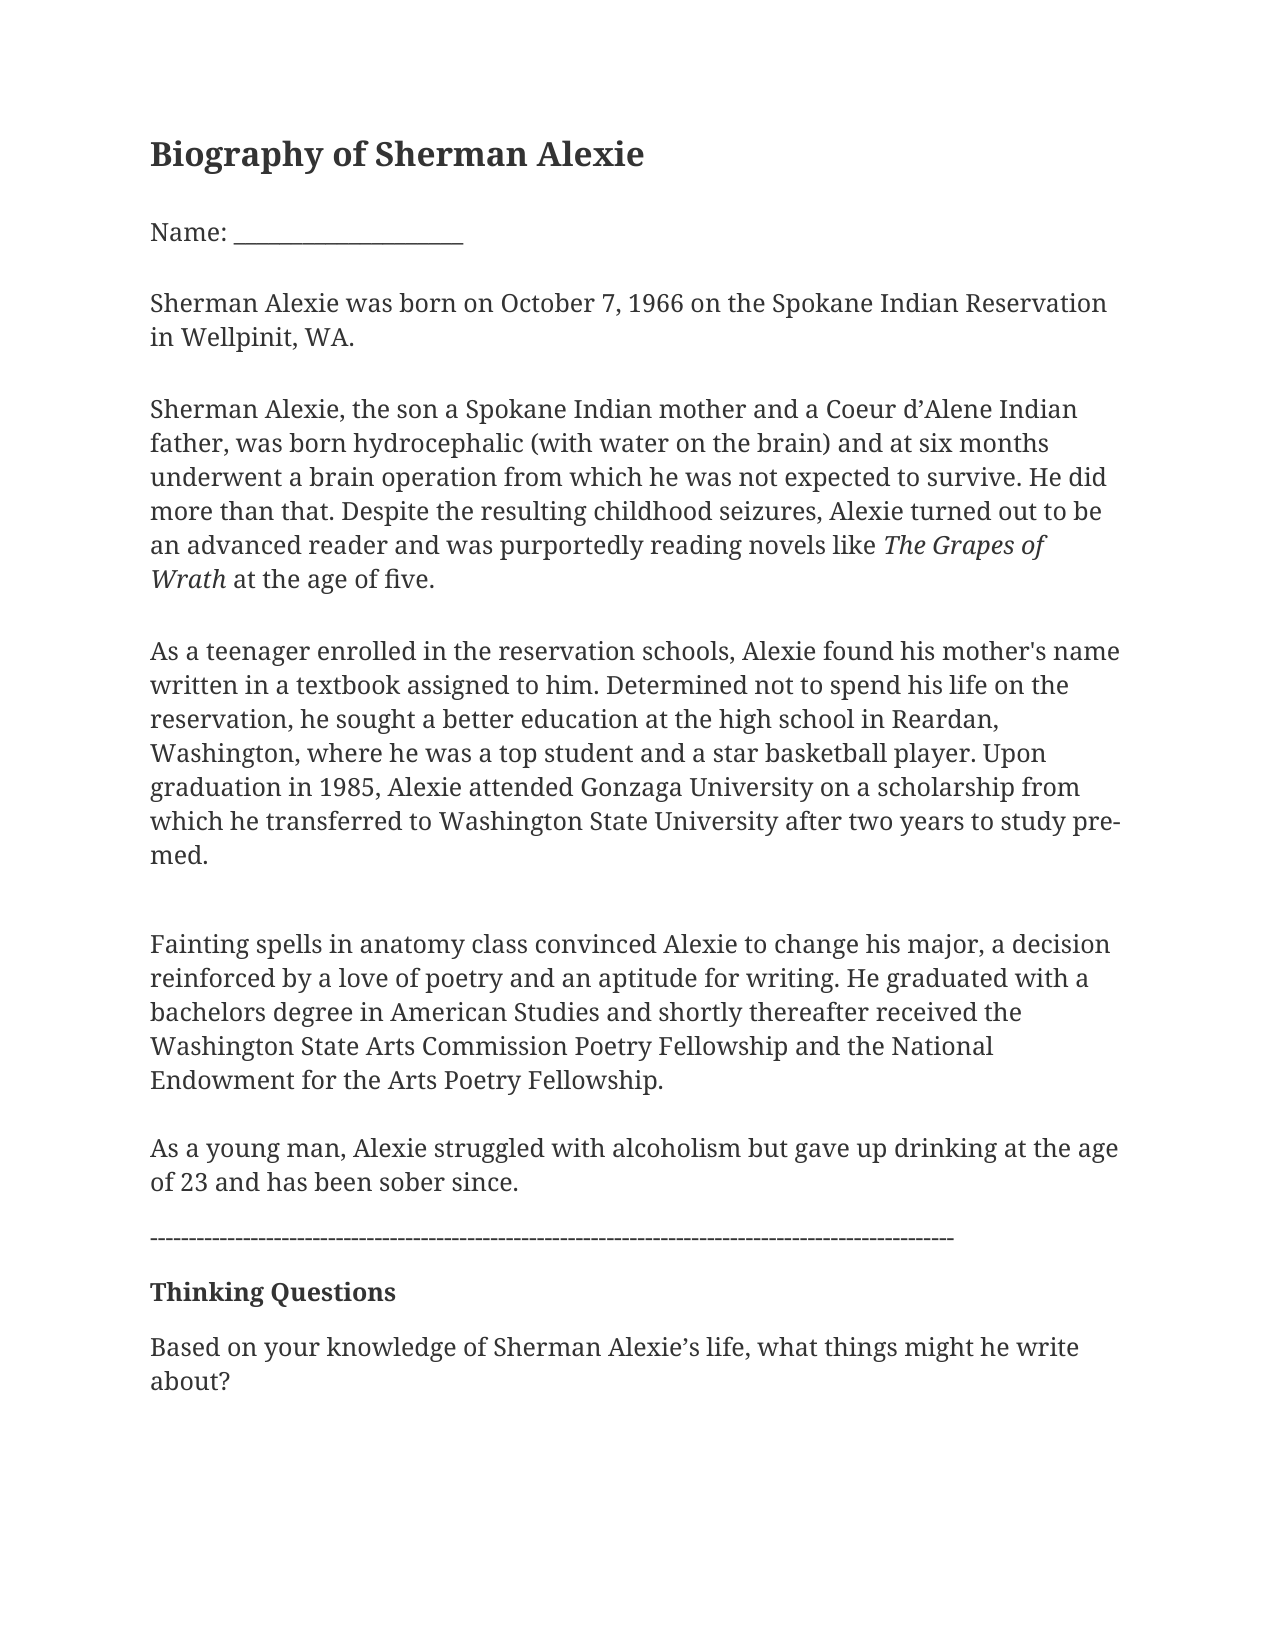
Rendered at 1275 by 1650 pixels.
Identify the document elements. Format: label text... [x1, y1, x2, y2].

text -------------------------------------------------------------------------------------------------------- [150, 1220, 1125, 1254]
text Thinking Questions [150, 1275, 1125, 1309]
text As a teenager enrolled in the reservation schools, Alexie found his mother's name written in a textbook assigned to him. Determined not to spend his life on the reservation, he sought a better education at the high school in Reardan, Washington, where he was a top student and a star basketball player. Upon graduation in 1985, Alexie attended Gonzaga University on a scholarship from which he transferred to Washington State University after two years to study pre-med. [150, 633, 1125, 872]
text Fainting spells in anatomy class convinced Alexie to change his major, a decision reinforced by a love of poetry and an aptitude for writing. He graduated with a bachelors degree in American Studies and shortly thereafter received the Washington State Arts Commission Poetry Fellowship and the National Endowment for the Arts Poetry Fellowship. As a young man, Alexie struggled with alcoholism but gave up drinking at the age of 23 and has been sober since. [150, 892, 1125, 1199]
text Biography of Sherman Alexie [150, 131, 1125, 177]
text Name: ____________________ [150, 214, 1125, 248]
text Sherman Alexie was born on October 7, 1966 on the Spokane Indian Reservation in Wellpinit, WA. [150, 286, 1125, 354]
text Sherman Alexie, the son a Spokane Indian mother and a Coeur d’Alene Indian father, was born hydrocephalic (with water on the brain) and at six months underwent a brain operation from which he was not expected to survive. He did more than that. Despite the resulting childhood seizures, Alexie turned out to be an advanced reader and was purportedly reading novels like The Grapes of Wrath at the age of five. [150, 391, 1125, 596]
text Based on your knowledge of Sherman Alexie’s life, what things might he write about? [150, 1330, 1125, 1398]
